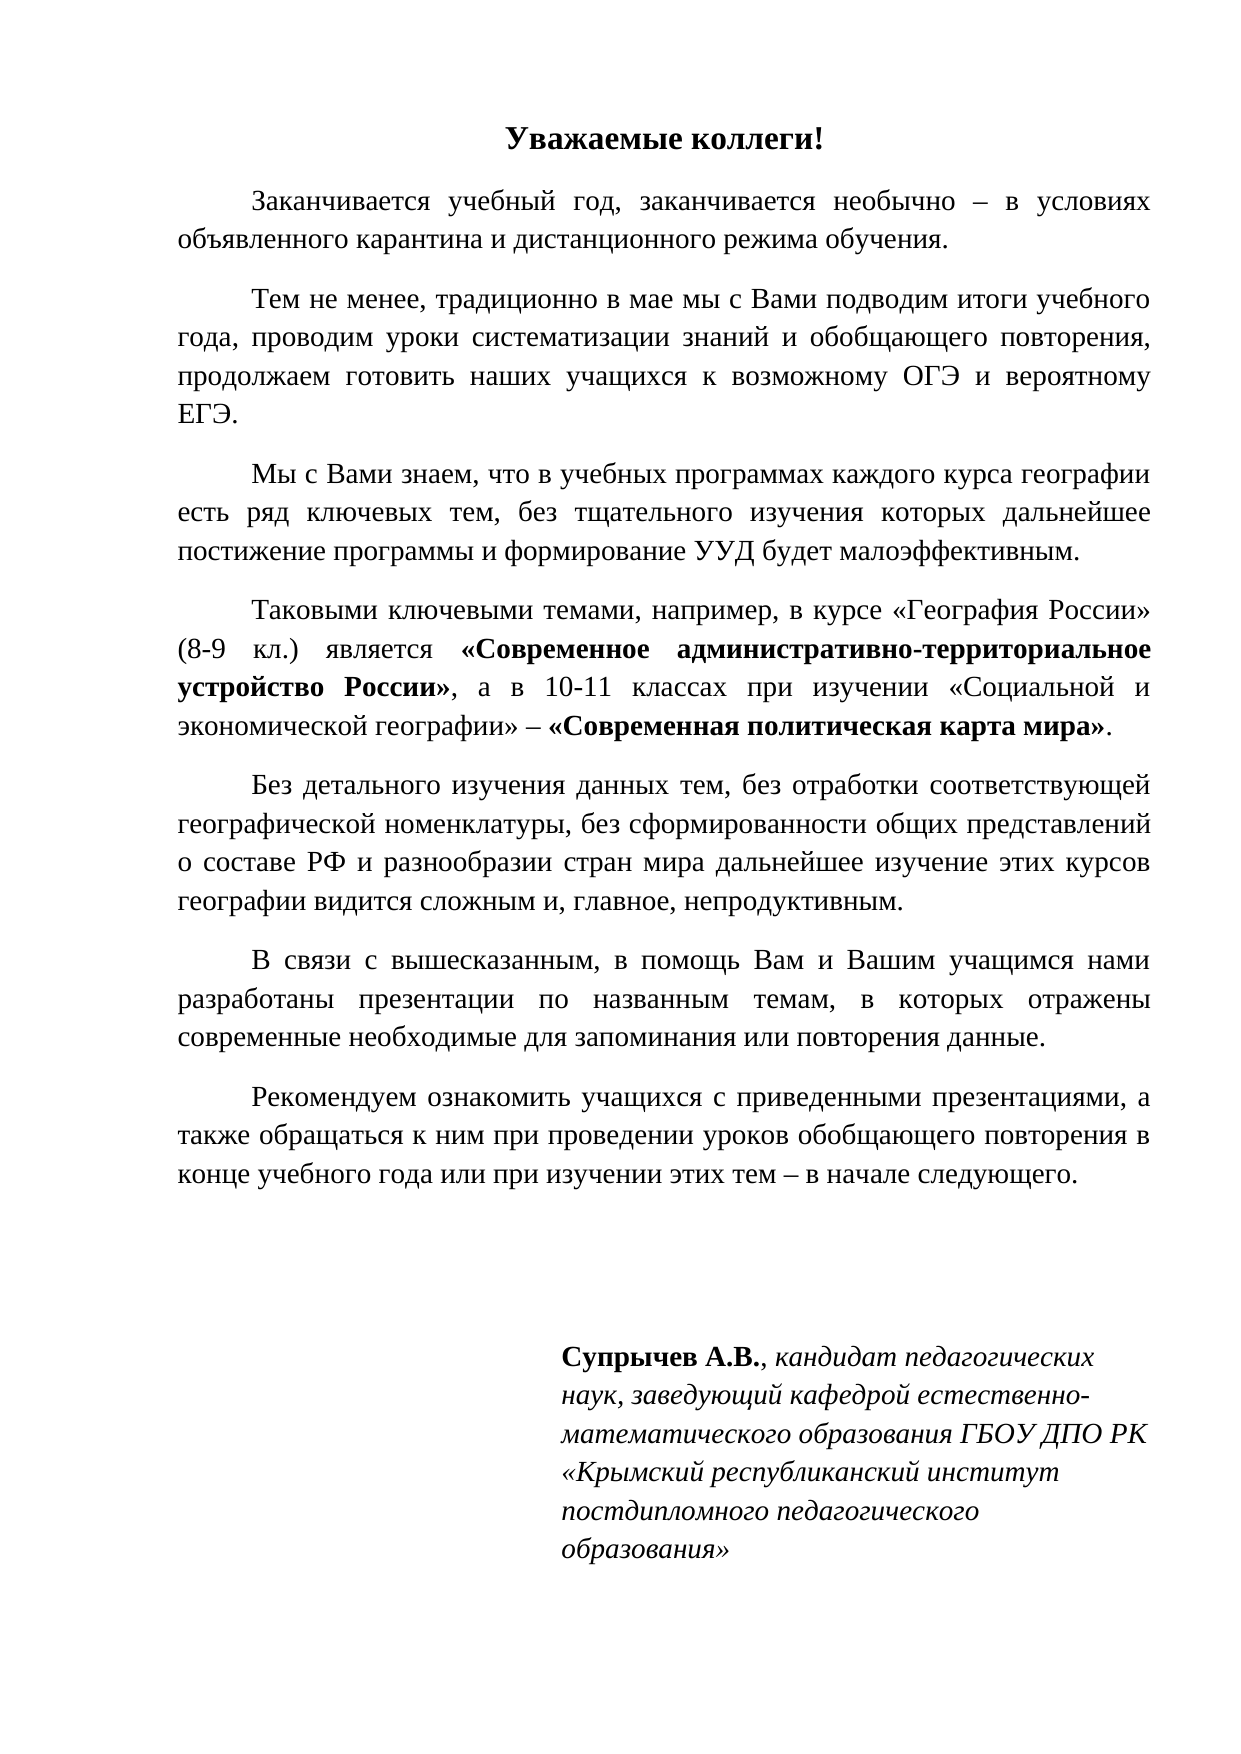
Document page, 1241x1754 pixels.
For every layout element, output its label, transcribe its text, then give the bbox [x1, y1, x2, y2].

text Без детального изучения данных тем, без отработки соответствующей географической номенклатуры, без сформированности общих представлений о составе РФ и разнообразии стран мира дальнейшее изучение этих курсов географии видится сложным и, главное, непродуктивным. [177, 767, 1152, 917]
text Рекомендуем ознакомить учащихся с приведенными презентациями, а также обращаться к ним при проведении уроков обобщающего повторения в конце учебного года или при изучении этих тем – в начале следующего. [177, 1079, 1152, 1189]
text Тем не менее, традиционно в мае мы с Вами подводим итоги учебного года, проводим уроки систематизации знаний и обобщающего повторения, продолжаем готовить наших учащихся к возможному ОГЭ и вероятному ЕГЭ. [177, 281, 1152, 430]
text В связи с вышесказанным, в помощь Вам и Вашим учащимся нами разработаны презентации по названным темам, в которых отражены современные необходимые для запоминания или повторения данные. [177, 942, 1152, 1053]
text Таковыми ключевыми темами, например, в курсе «География России» (8-9 кл.) является «Современное административно-территориальное устройство России», а в 10-11 классах при изучении «Социальной и экономической географии» – «Современная политическая карта мира». [177, 592, 1152, 742]
text Мы с Вами знаем, что в учебных программах каждого курса географии есть ряд ключевых тем, без тщательного изучения которых дальнейшее постижение программы и формирование УУД будет малоэффективным. [177, 456, 1152, 567]
text Уважаемые коллеги! [177, 118, 1152, 156]
text Супрычев А.В., кандидат педагогических наук, заведующий кафедрой естественно-математического образования ГБОУ ДПО РК «Крымский республиканский институт постдипломного педагогического образования» [561, 1339, 1152, 1565]
text Заканчивается учебный год, заканчивается необычно – в условиях объявленного карантина и дистанционного режима обучения. [177, 183, 1152, 255]
